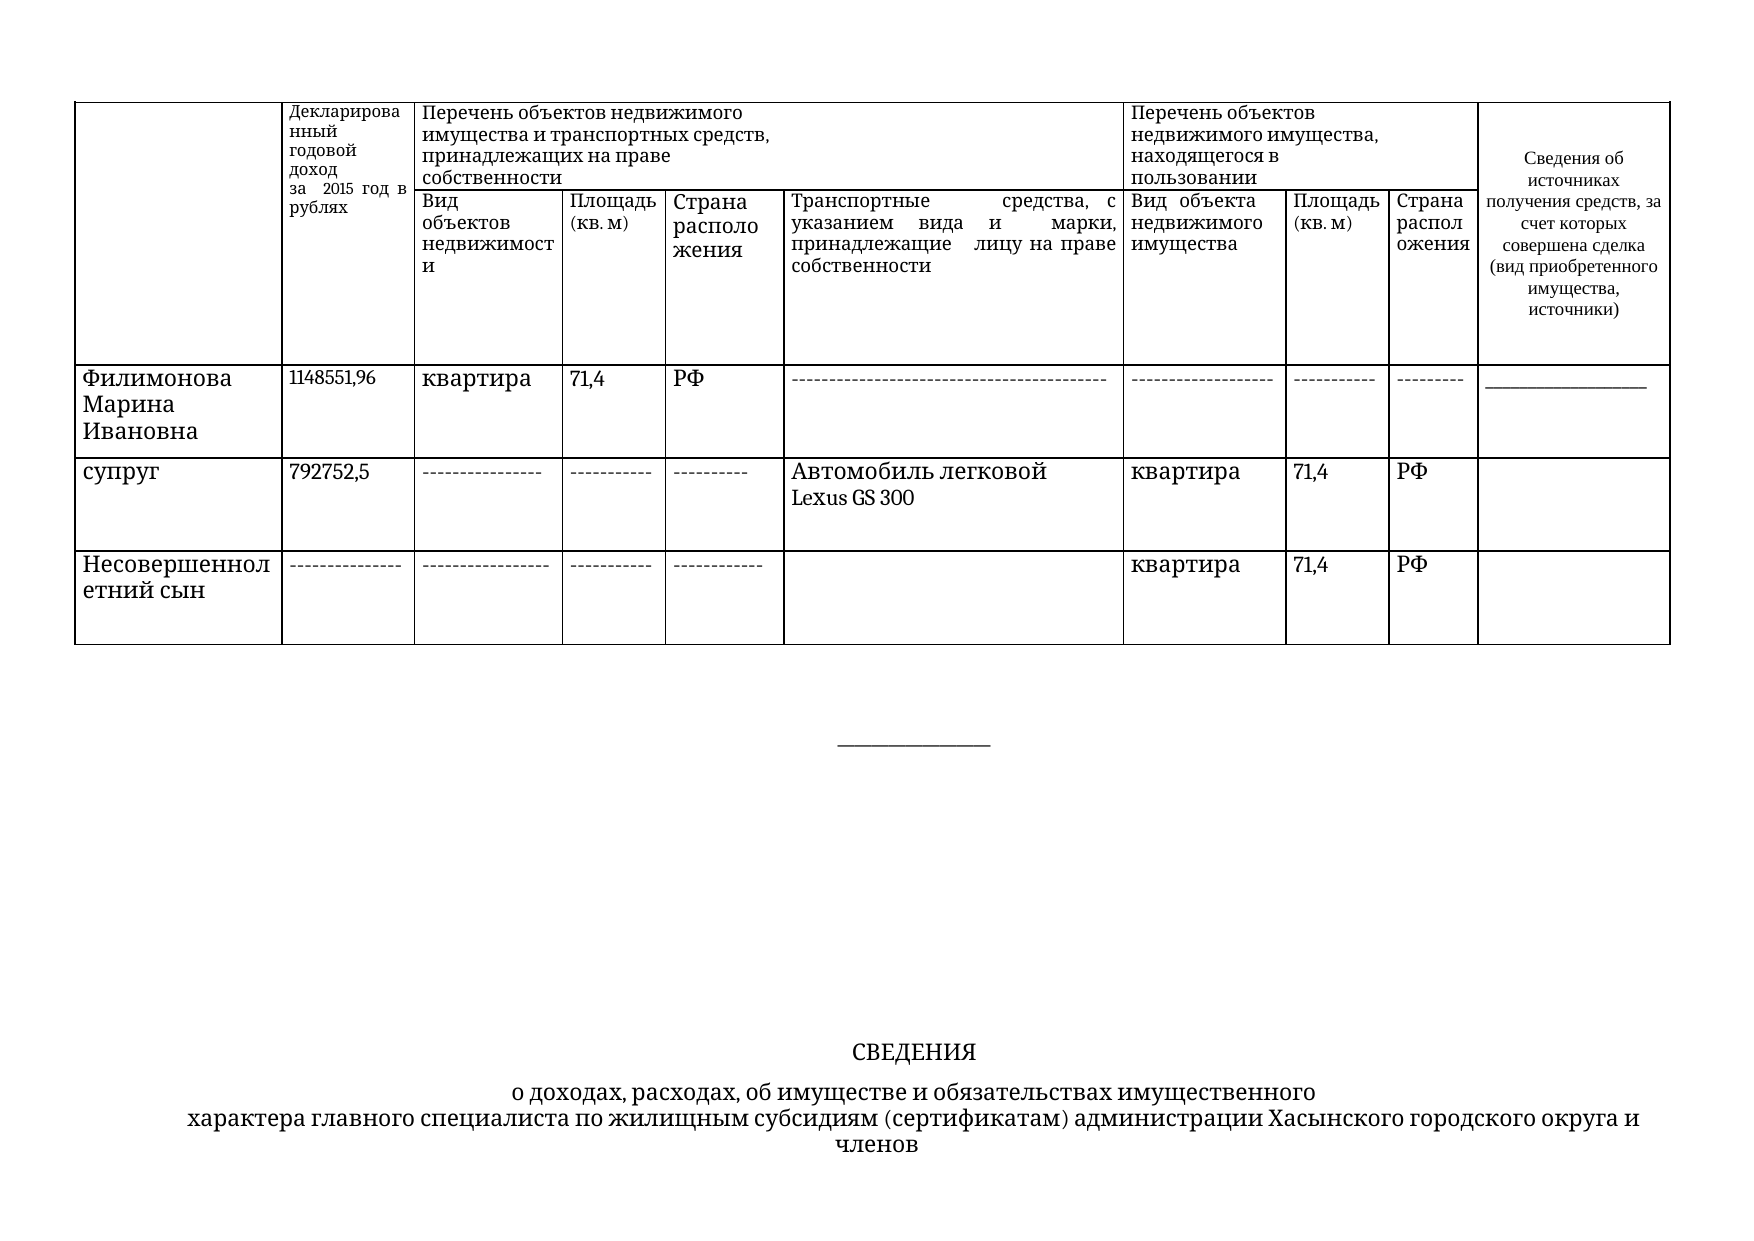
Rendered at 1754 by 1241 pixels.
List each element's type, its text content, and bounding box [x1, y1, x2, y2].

table_cell [785, 552, 1123, 643]
table_cell Страна расположения [1390, 191, 1477, 364]
table_cell ------------ [666, 552, 783, 643]
table_cell [1479, 459, 1669, 550]
table_cell квартира [415, 366, 562, 457]
table_header Перечень объектов недвижимого имущества, находящегося в пользовании [1124, 103, 1477, 189]
table_cell ----------- [1287, 366, 1388, 457]
table_cell 1148551,96 [283, 366, 414, 457]
table_cell 71,4 [563, 366, 665, 457]
table_header Перечень объектов недвижимого имущества и транспортных средств, принадлежащих на праве собственности [415, 103, 1123, 189]
text о доходах, расходах, об имуществе и обязательствах имущественного [75, 1079, 1679, 1106]
table_cell РФ [1390, 459, 1477, 550]
table_cell --------- [1390, 366, 1477, 457]
table_cell супруг [76, 459, 281, 550]
table_cell Несовершеннолетний сын [76, 552, 281, 643]
text __________________ [75, 724, 1679, 750]
text СВЕДЕНИЯ [75, 1040, 1679, 1066]
table_cell квартира [1124, 552, 1285, 643]
table_cell Площадь (кв. м) [563, 191, 665, 364]
table_cell Автомобиль легковой Leхus GS 300 [785, 459, 1123, 550]
table_cell ----------- [563, 459, 665, 550]
table_header Декларированный годовой доход за 2015 год в рублях [283, 103, 414, 364]
table_cell ------------------- [1124, 366, 1285, 457]
table_cell ___________________ [1479, 366, 1669, 457]
table_cell --------------- [283, 552, 414, 643]
table_header Сведения об источниках получения средств, за счет которых совершена сделка (вид приобретенного имущества, источники) [1479, 103, 1669, 364]
table_cell РФ [666, 366, 783, 457]
table_cell 792752,5 [283, 459, 414, 550]
table_cell РФ [1390, 552, 1477, 643]
table_cell Вид объекта недвижимого имущества [1124, 191, 1285, 364]
table_cell Транспортные средства, с указанием вида и марки, принадлежащие лицу на праве собственности [785, 191, 1123, 364]
table_cell ---------------- [415, 459, 562, 550]
table_cell ----------- [563, 552, 665, 643]
table_cell Филимонова Марина Ивановна [76, 366, 281, 457]
table_cell 71,4 [1287, 459, 1388, 550]
table_cell [1479, 552, 1669, 643]
table_cell Площадь (кв. м) [1287, 191, 1388, 364]
table_cell Вид объектов недвижимости [415, 191, 562, 364]
table_cell Страна расположения [666, 191, 783, 364]
table_cell 71,4 [1287, 552, 1388, 643]
text характера главного специалиста по жилищным субсидиям (сертификатам) администрации Хасынского городского округа и членов [75, 1106, 1679, 1158]
table_cell ----------------- [415, 552, 562, 643]
table_cell ---------- [666, 459, 783, 550]
table_cell квартира [1124, 459, 1285, 550]
table_cell ------------------------------------------ [785, 366, 1123, 457]
table_header [76, 103, 281, 364]
